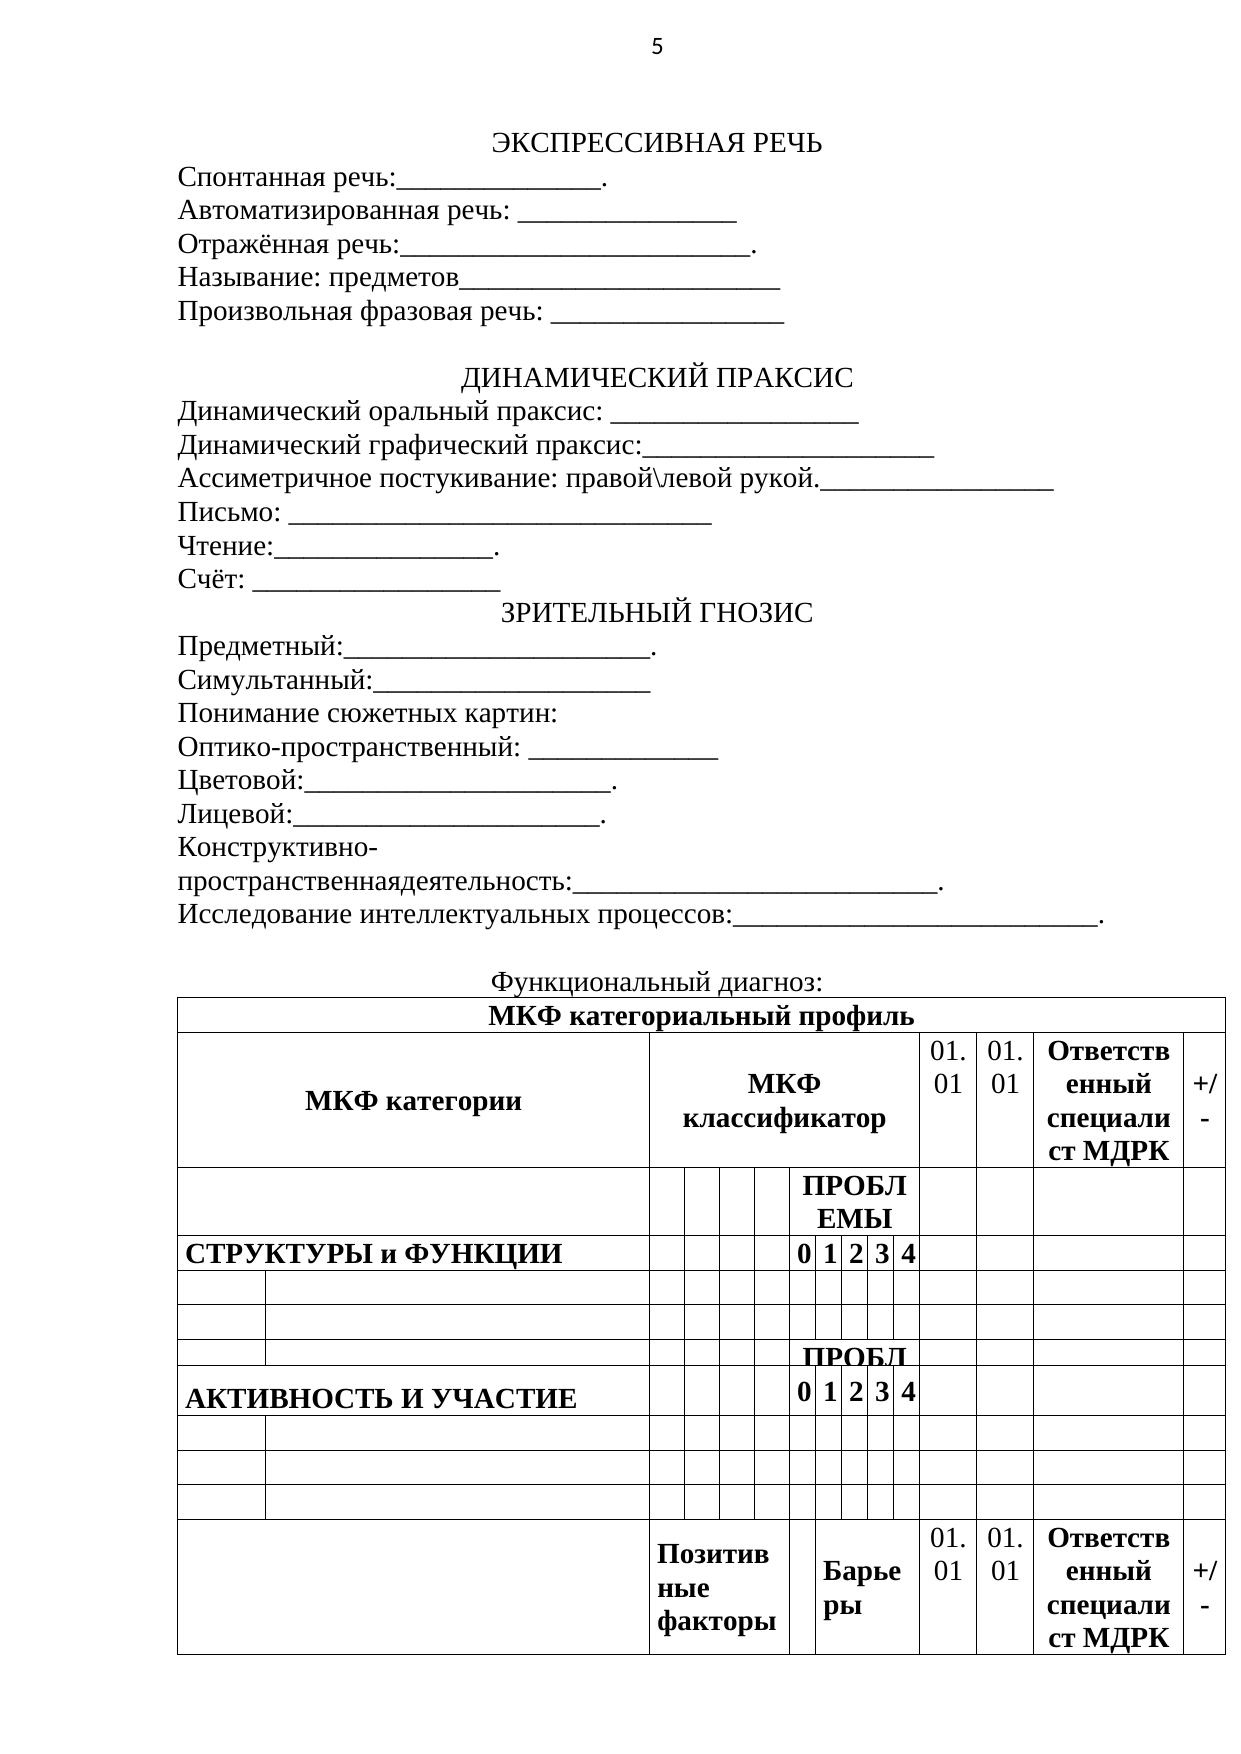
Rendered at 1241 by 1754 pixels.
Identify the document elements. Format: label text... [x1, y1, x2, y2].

text Лицевой:_____________________. [177, 796, 1137, 829]
table_cell [816, 1451, 841, 1484]
table_cell [755, 1236, 789, 1270]
table_cell [178, 1340, 265, 1365]
table_cell [650, 1340, 684, 1365]
table_cell [1184, 1340, 1225, 1365]
table_cell [1184, 1271, 1225, 1304]
table_cell [1034, 1366, 1183, 1415]
table_cell [790, 1305, 815, 1339]
table_cell [894, 1305, 919, 1339]
table_cell [790, 1451, 815, 1484]
table_cell [755, 1168, 789, 1235]
table_cell ПРОБЛЕМЫ [790, 1168, 919, 1235]
table_cell [685, 1340, 719, 1365]
table_cell [977, 1168, 1033, 1235]
table_cell [685, 1236, 719, 1270]
table_cell [977, 1451, 1033, 1484]
table_cell [790, 1485, 815, 1519]
text ДИНАМИЧЕСКИЙ ПРАКСИС [177, 360, 1137, 393]
table_cell [720, 1485, 754, 1519]
text Предметный:_____________________. [177, 628, 1137, 662]
table_cell [650, 1366, 684, 1415]
table_cell [720, 1168, 754, 1235]
table_cell [1034, 1451, 1183, 1484]
table_cell [977, 1485, 1033, 1519]
table_cell [842, 1271, 867, 1304]
table_cell 01.01 [977, 1520, 1033, 1654]
table_cell 2 [842, 1366, 867, 1415]
table_cell [755, 1451, 789, 1484]
table_cell [1184, 1416, 1225, 1449]
table_cell Ответственный специалист МДРК [1034, 1520, 1183, 1654]
table_cell 1 [816, 1366, 841, 1415]
table_cell [650, 1305, 684, 1339]
text Отражённая речь:________________________. [177, 226, 1137, 259]
text Спонтанная речь:______________. [177, 159, 1137, 192]
table_cell [685, 1168, 719, 1235]
table_cell [868, 1271, 893, 1304]
table_cell [650, 1416, 684, 1449]
table_cell [920, 1340, 976, 1365]
table_cell [920, 1236, 976, 1270]
table_cell [755, 1366, 789, 1415]
table_cell [1034, 1485, 1183, 1519]
text Динамический оральный праксис: _________________ [177, 393, 1137, 427]
table_cell 1 [816, 1236, 841, 1270]
table_cell [1034, 1416, 1183, 1449]
text Динамический графический праксис:____________________ [177, 427, 1137, 461]
table_cell [816, 1305, 841, 1339]
table_cell [816, 1271, 841, 1304]
text Функциональный диагноз: [177, 964, 1137, 997]
table_cell [894, 1485, 919, 1519]
table_cell [920, 1366, 976, 1415]
table_cell [920, 1305, 976, 1339]
table_cell [816, 1485, 841, 1519]
table_cell [894, 1271, 919, 1304]
table_cell [977, 1366, 1033, 1415]
table_cell [868, 1451, 893, 1484]
table_header МКФ категориальный профиль [178, 998, 1225, 1032]
table_cell [178, 1168, 649, 1235]
table_cell МКФ категории [178, 1033, 649, 1167]
table_cell [1034, 1340, 1183, 1365]
table_cell [1184, 1236, 1225, 1270]
table_cell [650, 1485, 684, 1519]
table_cell [920, 1271, 976, 1304]
text Называние: предметов______________________ [177, 259, 1137, 293]
table_cell [790, 1520, 815, 1654]
text Ассиметричное постукивание: правой\левой рукой.________________ [177, 461, 1137, 494]
text Автоматизированная речь: _______________ [177, 192, 1137, 226]
table_cell [868, 1485, 893, 1519]
table_cell [266, 1451, 649, 1484]
table_cell МКФ классификатор [650, 1033, 919, 1167]
table_cell [894, 1451, 919, 1484]
table_cell [650, 1236, 684, 1270]
table_cell [1184, 1485, 1225, 1519]
table_cell 2 [842, 1236, 867, 1270]
table_cell [720, 1305, 754, 1339]
table_cell [755, 1271, 789, 1304]
table_cell [1184, 1366, 1225, 1415]
text Счёт: _________________ [177, 561, 1137, 595]
table_cell Ответственный специалист МДРК [1034, 1033, 1183, 1167]
table_cell [755, 1485, 789, 1519]
table_cell [755, 1305, 789, 1339]
table_cell [178, 1271, 265, 1304]
table_cell 3 [868, 1236, 893, 1270]
text ЗРИТЕЛЬНЫЙ ГНОЗИС [177, 595, 1137, 628]
table_cell [266, 1271, 649, 1304]
table_cell [650, 1168, 684, 1235]
table_cell [755, 1340, 789, 1365]
table_cell Позитивные факторы [650, 1520, 789, 1654]
table_cell [178, 1520, 649, 1654]
table_cell [977, 1305, 1033, 1339]
table_cell [790, 1416, 815, 1449]
table_cell [1034, 1168, 1183, 1235]
table_cell 01.01 [977, 1033, 1033, 1167]
table_cell +/- [1184, 1033, 1225, 1167]
text Исследование интеллектуальных процессов:_________________________. [177, 897, 1137, 930]
table_cell [755, 1416, 789, 1449]
table_cell [266, 1305, 649, 1339]
table_cell 01.01 [920, 1033, 976, 1167]
table_cell 0 [790, 1366, 815, 1415]
table_cell [790, 1271, 815, 1304]
text Конструктивно-пространственнаядеятельность:_________________________. [177, 829, 1137, 897]
table_cell [920, 1451, 976, 1484]
table_cell [178, 1305, 265, 1339]
table_cell 4 [894, 1366, 919, 1415]
table_cell [920, 1168, 976, 1235]
text Письмо: _____________________________ [177, 494, 1137, 528]
table_cell Барьеры [816, 1520, 919, 1654]
table_cell [977, 1416, 1033, 1449]
table_cell [720, 1366, 754, 1415]
table_cell АКТИВНОСТЬ И УЧАСТИЕ [178, 1366, 649, 1415]
table_cell [178, 1416, 265, 1449]
table_cell [868, 1416, 893, 1449]
table_cell [266, 1340, 649, 1365]
table_cell [685, 1271, 719, 1304]
table_cell [720, 1271, 754, 1304]
table_cell 0 [790, 1236, 815, 1270]
table_cell [720, 1236, 754, 1270]
table_cell [720, 1416, 754, 1449]
table_cell [868, 1305, 893, 1339]
table_cell [720, 1340, 754, 1365]
table_cell [178, 1485, 265, 1519]
table_cell 3 [868, 1366, 893, 1415]
table_cell 4 [894, 1236, 919, 1270]
text Оптико-пространственный: _____________ [177, 729, 1137, 762]
table_cell [842, 1305, 867, 1339]
table_cell [1034, 1305, 1183, 1339]
table_cell [816, 1416, 841, 1449]
text Цветовой:_____________________. [177, 762, 1137, 796]
text ЭКСПРЕССИВНАЯ РЕЧЬ [177, 125, 1137, 159]
table_cell [1034, 1271, 1183, 1304]
table_cell [720, 1451, 754, 1484]
table_cell [650, 1451, 684, 1484]
table_cell [894, 1416, 919, 1449]
table_cell [842, 1416, 867, 1449]
table_cell ПРОБЛЕМЫ [790, 1340, 919, 1365]
table_cell [685, 1416, 719, 1449]
table_cell [842, 1485, 867, 1519]
table_cell [977, 1236, 1033, 1270]
table_cell [1184, 1168, 1225, 1235]
table_cell [920, 1416, 976, 1449]
text Произвольная фразовая речь: ________________ [177, 293, 1137, 326]
table_cell [685, 1451, 719, 1484]
table_cell [178, 1451, 265, 1484]
table_cell [1034, 1236, 1183, 1270]
table_cell [685, 1485, 719, 1519]
table_cell [1184, 1451, 1225, 1484]
table_cell +/- [1184, 1520, 1225, 1654]
table_cell [650, 1271, 684, 1304]
table_cell [266, 1485, 649, 1519]
table_cell 01.01 [920, 1520, 976, 1654]
table_cell [266, 1416, 649, 1449]
table_cell [977, 1340, 1033, 1365]
text Понимание сюжетных картин: [177, 695, 1137, 729]
table_cell [685, 1305, 719, 1339]
table_cell СТРУКТУРЫ и ФУНКЦИИ [178, 1236, 649, 1270]
text Симультанный:___________________ [177, 662, 1137, 695]
table_cell [685, 1366, 719, 1415]
table_cell [977, 1271, 1033, 1304]
text Чтение:_______________. [177, 528, 1137, 561]
table_cell [842, 1451, 867, 1484]
table_cell [1184, 1305, 1225, 1339]
table_cell [920, 1485, 976, 1519]
